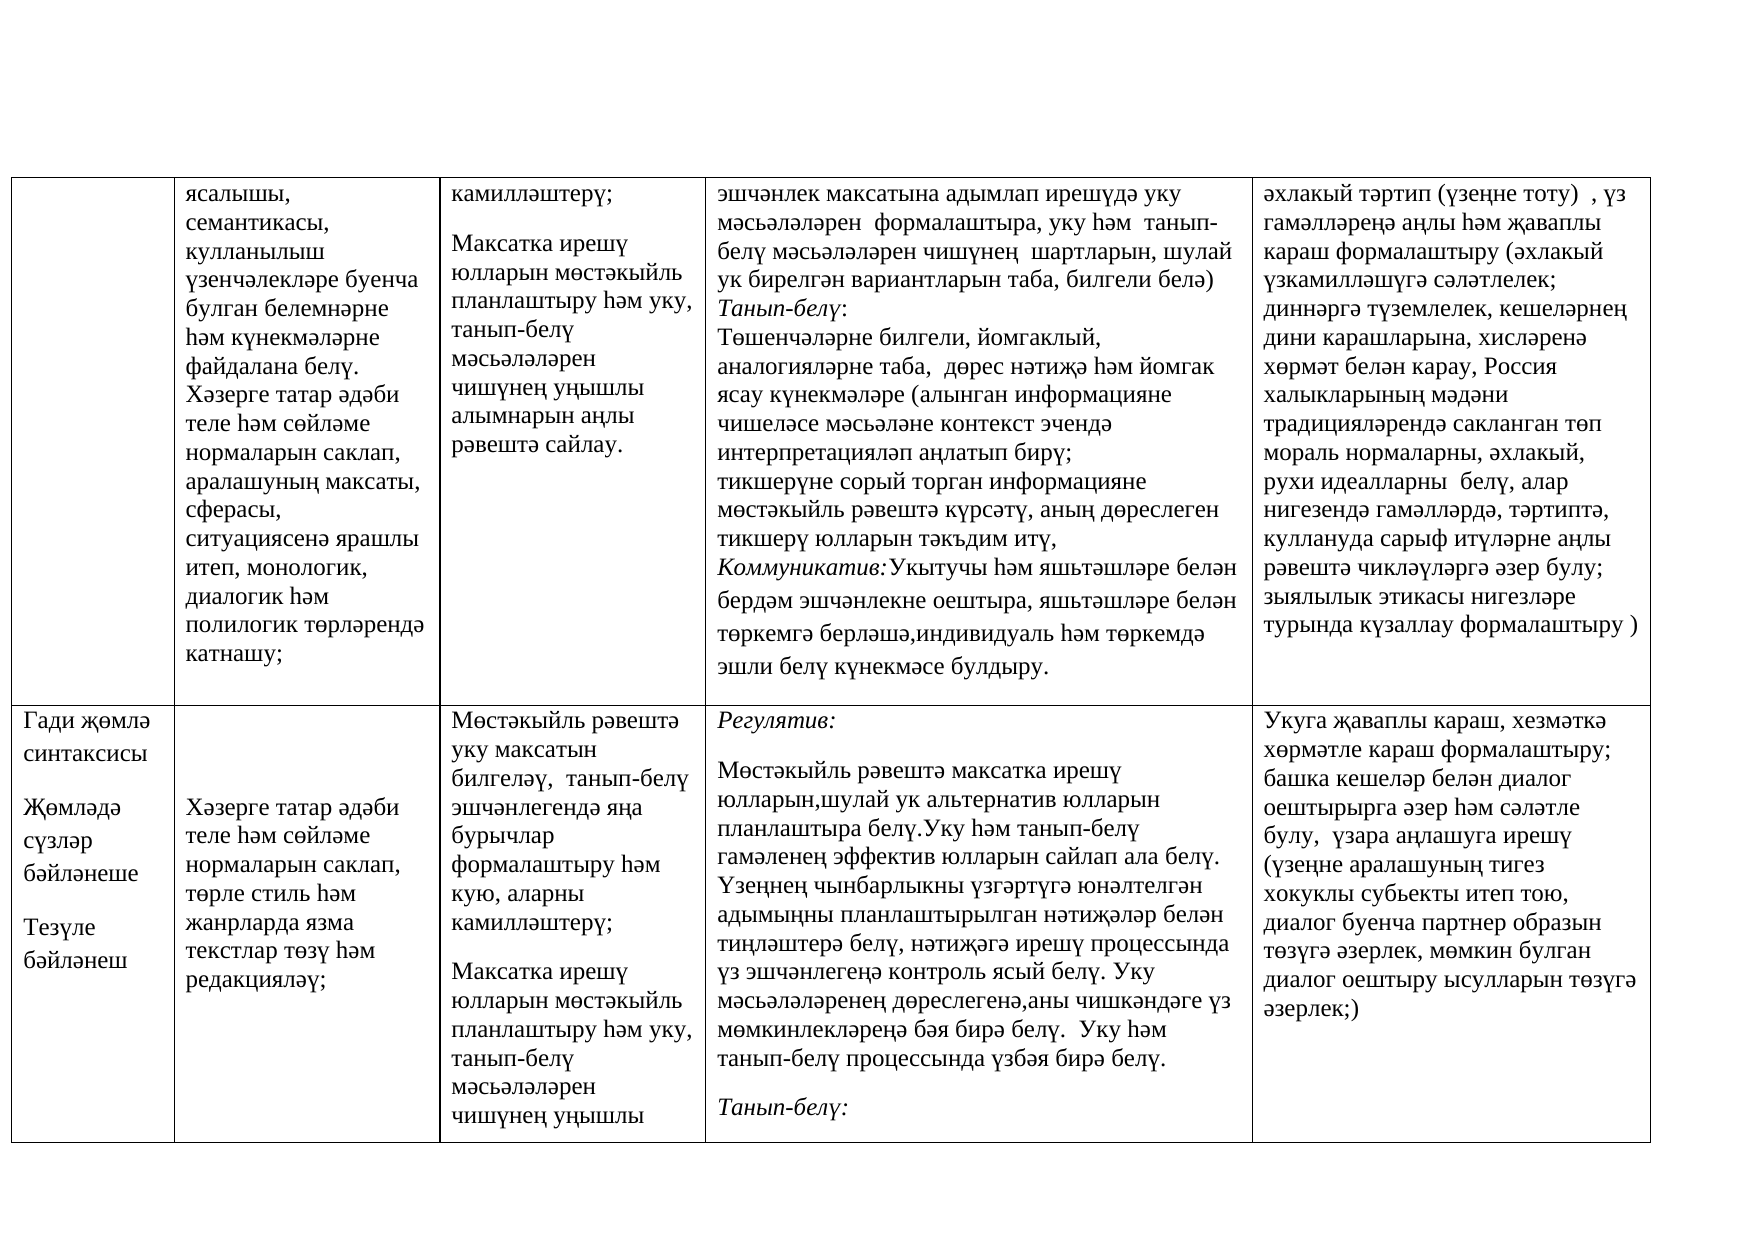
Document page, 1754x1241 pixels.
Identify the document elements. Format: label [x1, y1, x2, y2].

table_cell [1253, 178, 1650, 704]
table_cell [1253, 706, 1650, 1142]
table_cell [706, 706, 1252, 1142]
table_cell [441, 706, 705, 1142]
table_cell [175, 178, 439, 704]
table_cell [12, 706, 174, 1142]
table_cell [175, 706, 439, 1142]
table_cell [706, 178, 1252, 704]
table_cell [441, 178, 705, 704]
table_cell [12, 178, 174, 704]
